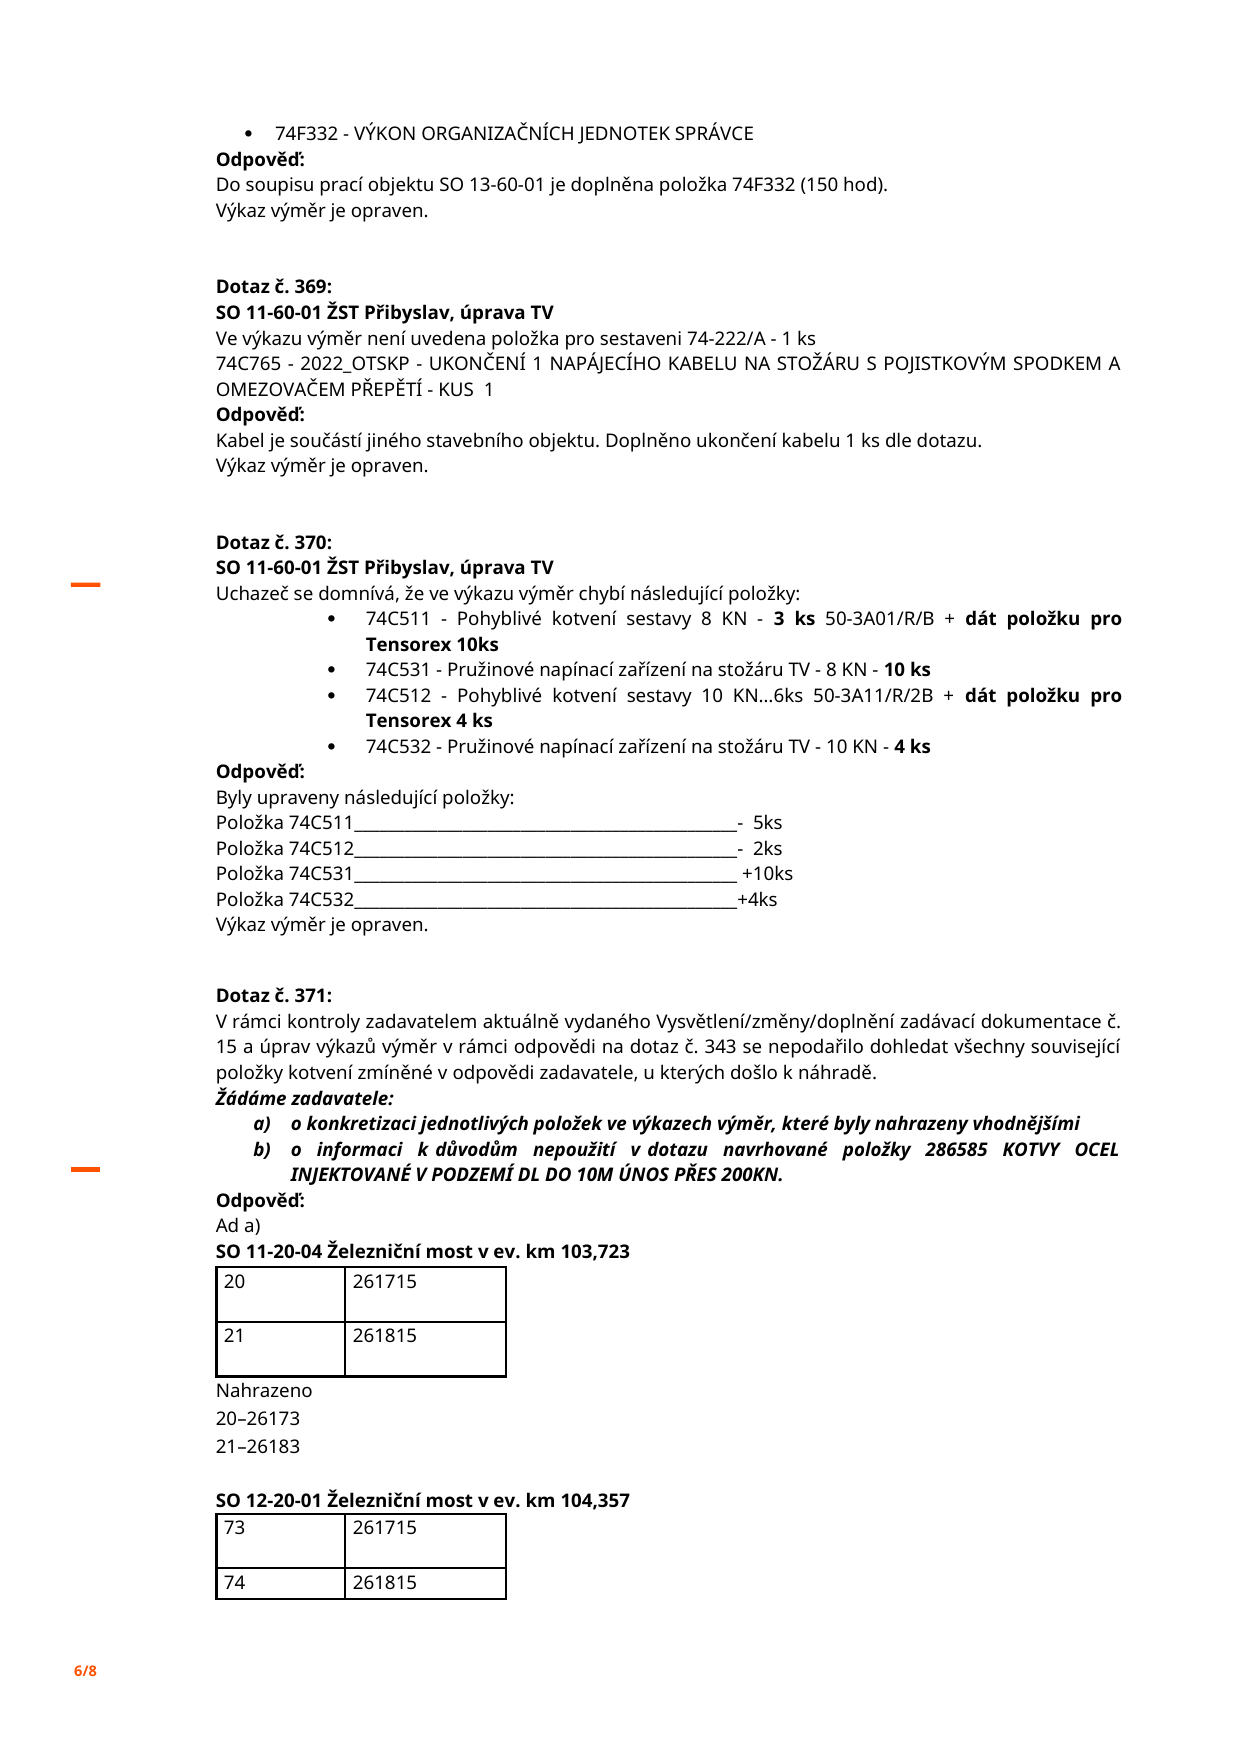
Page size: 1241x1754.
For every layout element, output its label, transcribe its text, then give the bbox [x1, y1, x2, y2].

text Dotaz č. 370: [216, 529, 1122, 554]
text Dotaz č. 369: [216, 274, 1122, 299]
text Výkaz výměr je opraven. [216, 912, 1122, 937]
text Uchazeč se domnívá, že ve výkazu výměr chybí následující položky: [216, 580, 1122, 606]
list 74C532 - Pružinové napínací zařízení na stožáru TV - 10 KN - 4 ks [328, 733, 1122, 759]
text V rámci kontroly zadavatelem aktuálně vydaného Vysvětlení/změny/doplnění zadávací dokumentace č. 15 a úprav výkazů výměr v rámci odpovědi na dotaz č. 343 se nepodařilo dohledat všechny související položky kotvení zmíněné v odpovědi zadavatele, u kterých došlo k náhradě. [216, 1008, 1122, 1085]
table_header 261715 [346, 1268, 505, 1321]
text Ve výkazu výměr není uvedena položka pro sestaveni 74-222/A - 1 ks [216, 325, 1122, 350]
text SO 11-60-01 ŽST Přibyslav, úprava TV [216, 299, 1122, 325]
table_cell 261815 [346, 1569, 505, 1598]
list 74C511 - Pohyblivé kotvení sestavy 8 KN - 3 ks 50-3A01/R/B + dát položku pro Tensorex 10ks [328, 606, 1122, 657]
table_cell 21 [218, 1323, 344, 1375]
text Položka 74C512______________________________________________- 2ks [216, 835, 1122, 861]
text SO 12-20-01 Železniční most v ev. km 104,357 [216, 1487, 1122, 1512]
list 74C512 - Pohyblivé kotvení sestavy 10 KN…6ks 50-3A11/R/2B + dát položku pro Tensorex 4 ks [328, 682, 1122, 733]
text Položka 74C532______________________________________________+4ks [216, 886, 1122, 912]
text Výkaz výměr je opraven. [216, 197, 1122, 223]
table_header 261715 [346, 1515, 505, 1567]
text 20–26173 [216, 1405, 1122, 1431]
list o konkretizaci jednotlivých položek ve výkazech výměr, které byly nahrazeny vhodnějšími [253, 1110, 1122, 1136]
table_header 73 [218, 1515, 344, 1567]
list 74F332 - VÝKON ORGANIZAČNÍCH JEDNOTEK SPRÁVCE [245, 121, 1122, 146]
text Odpověď: [216, 759, 1122, 784]
list 74C531 - Pružinové napínací zařízení na stožáru TV - 8 KN - 10 ks [328, 657, 1122, 682]
table_cell 74 [218, 1569, 344, 1598]
text Odpověď: [216, 401, 1122, 427]
table_cell 261815 [346, 1323, 505, 1375]
text SO 11-60-01 ŽST Přibyslav, úprava TV [216, 554, 1122, 580]
text SO 11-20-04 Železniční most v ev. km 103,723 [216, 1238, 1122, 1263]
text Odpověď: [216, 1187, 1122, 1212]
text Byly upraveny následující položky: [216, 784, 1122, 810]
text Odpověď: [216, 146, 1122, 172]
text Do soupisu prací objektu SO 13-60-01 je doplněna položka 74F332 (150 hod). [216, 172, 1122, 197]
text Nahrazeno [216, 1377, 1122, 1403]
text 74C765 - 2022_OTSKP - UKONČENÍ 1 NAPÁJECÍHO KABELU NA STOŽÁRU S POJISTKOVÝM SPODKEM A OMEZOVAČEM PŘEPĚTÍ - KUS 1 [216, 350, 1122, 401]
text Dotaz č. 371: [216, 983, 1122, 1008]
list o informaci k důvodům nepoužití v dotazu navrhované položky 286585 KOTVY OCEL INJEKTOVANÉ V PODZEMÍ DL DO 10M ÚNOS PŘES 200KN. [253, 1136, 1122, 1187]
text Položka 74C511______________________________________________- 5ks [216, 810, 1122, 835]
text Kabel je součástí jiného stavebního objektu. Doplněno ukončení kabelu 1 ks dle dotazu. [216, 427, 1122, 452]
text Žádáme zadavatele: [216, 1085, 1122, 1110]
text 21–26183 [216, 1433, 1122, 1459]
text Položka 74C531______________________________________________ +10ks [216, 861, 1122, 886]
text Výkaz výměr je opraven. [216, 452, 1122, 478]
table_header 20 [218, 1268, 344, 1321]
text Ad a) [216, 1212, 1122, 1238]
